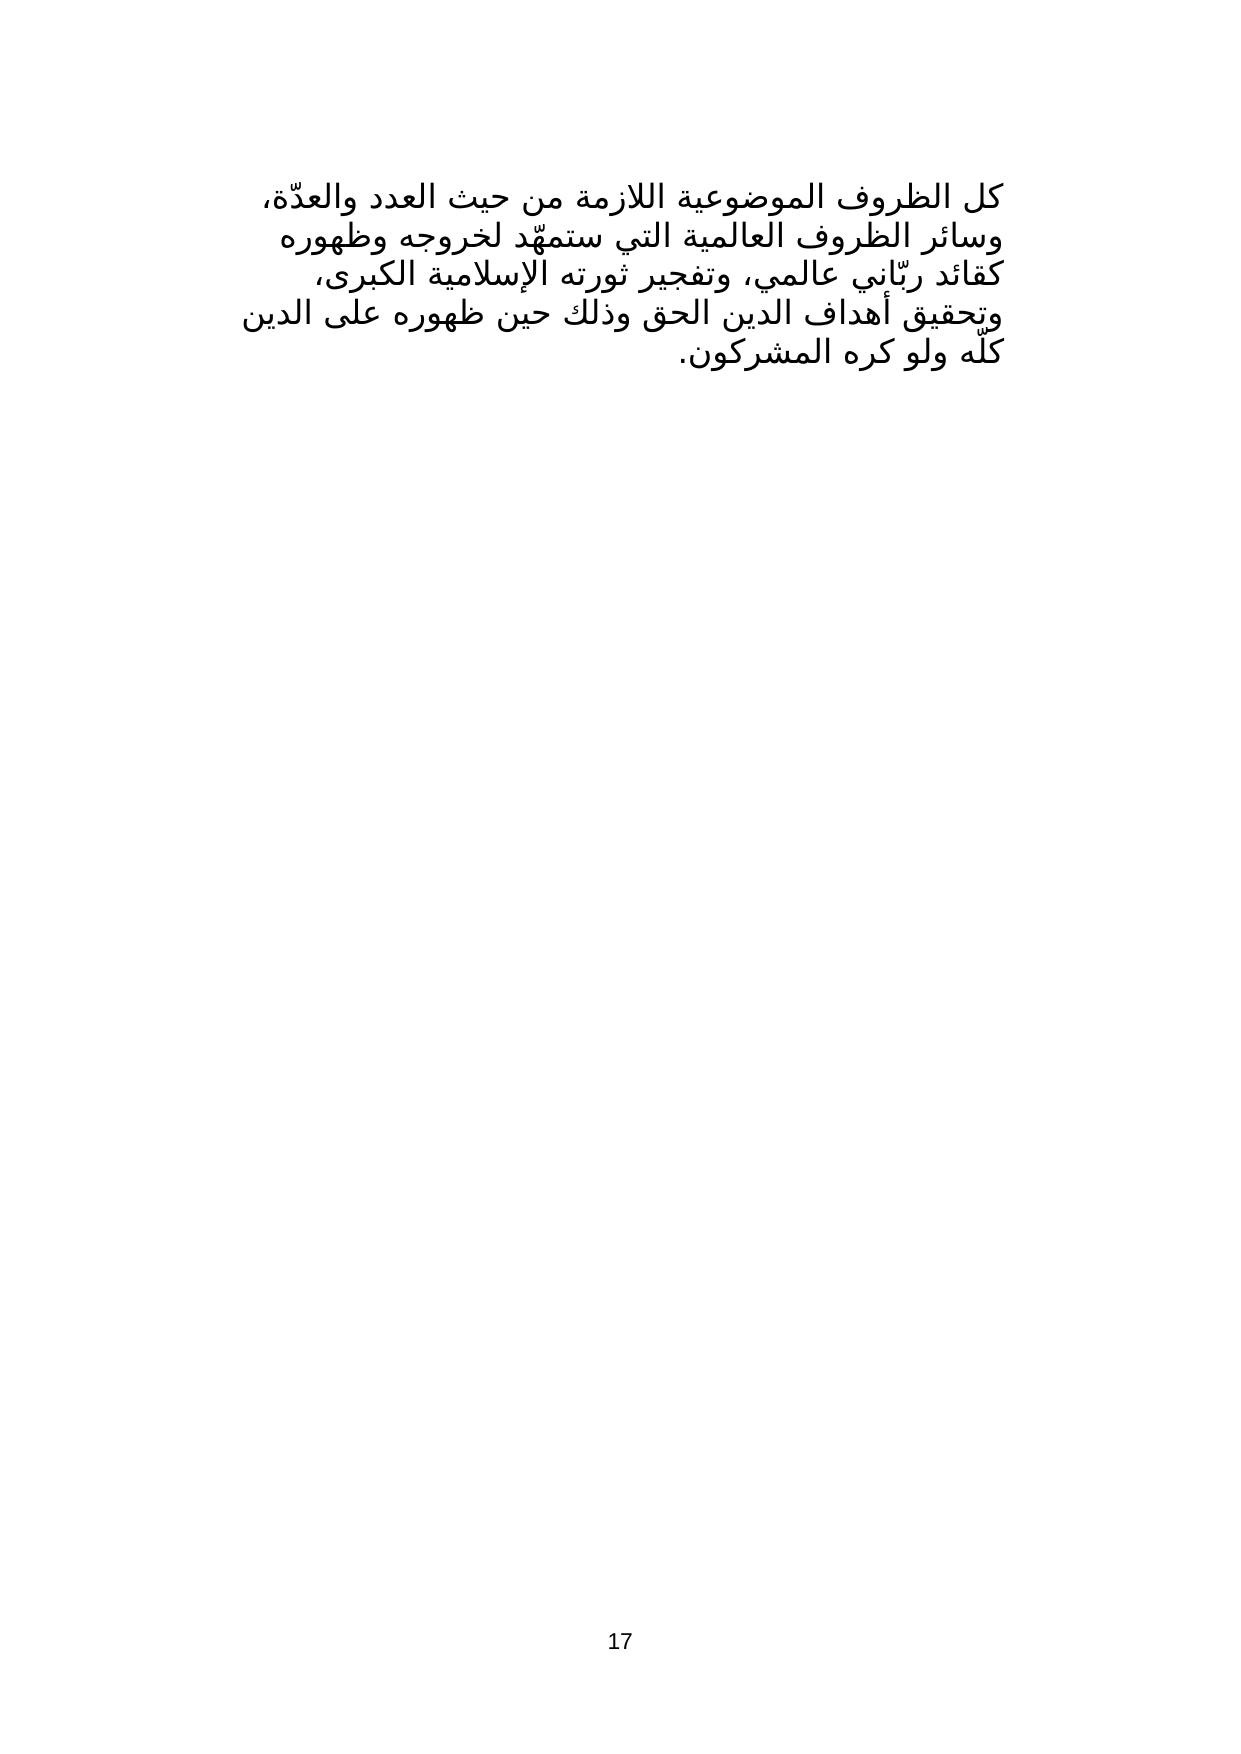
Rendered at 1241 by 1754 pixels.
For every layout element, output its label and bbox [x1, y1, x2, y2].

text [236, 177, 1004, 371]
